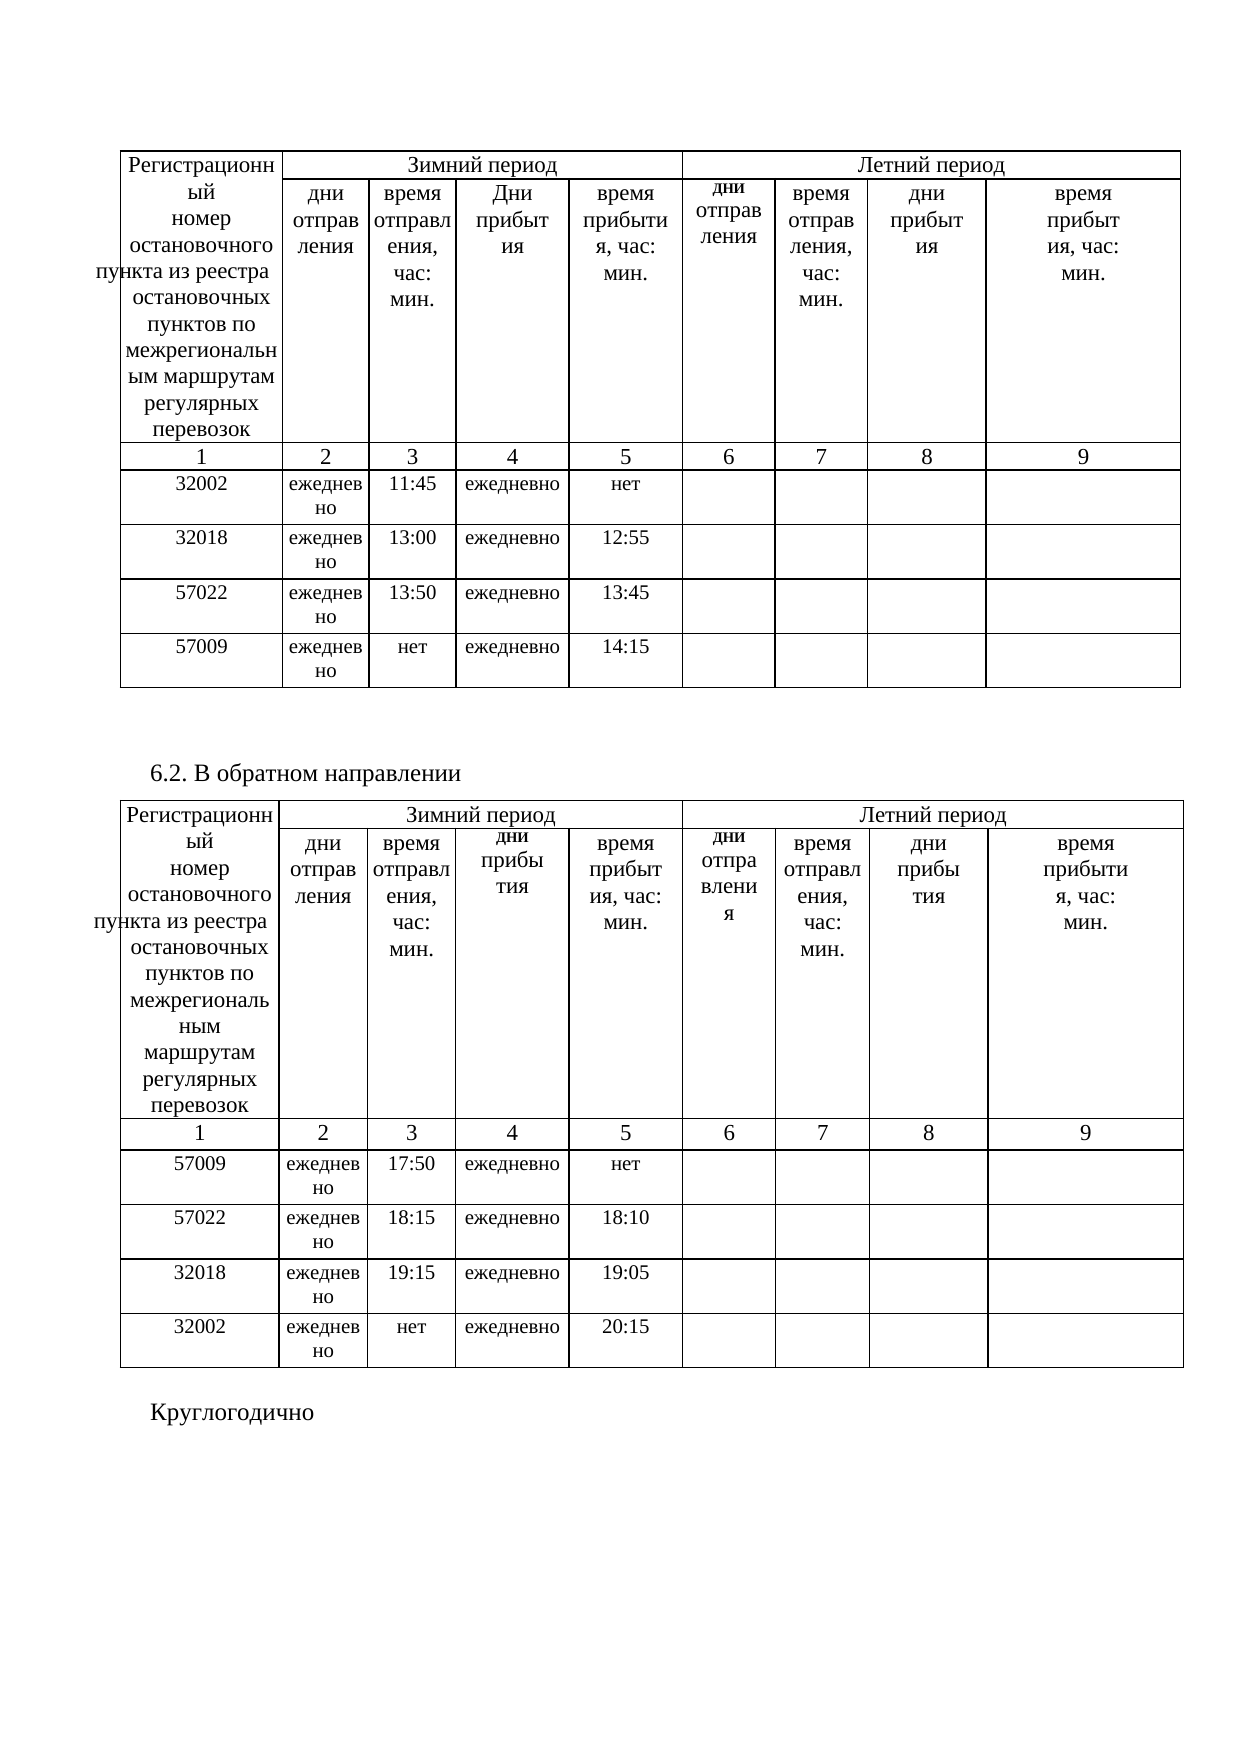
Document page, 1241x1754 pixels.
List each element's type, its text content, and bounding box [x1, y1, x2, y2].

table_cell ежедневно [457, 471, 568, 524]
table_cell ДНИ отправ ления [683, 180, 774, 441]
table_cell [683, 634, 774, 687]
table_cell 4 [456, 1119, 568, 1149]
table_cell [683, 525, 774, 578]
table_cell 32018 [121, 1260, 278, 1312]
table_cell время прибыт ия, час: мин. [987, 180, 1180, 441]
table_cell Дни прибыт ия [457, 180, 568, 441]
table_cell время отправл ения, час: мин. [370, 180, 455, 441]
table_cell [683, 471, 774, 524]
table_cell ежедневно [457, 580, 568, 632]
table_cell ежедневно [457, 525, 568, 578]
table_cell нет [570, 1151, 682, 1204]
table_cell ежедневно [280, 1260, 367, 1312]
table_cell 8 [870, 1119, 987, 1149]
table_cell 5 [570, 1119, 682, 1149]
table_cell 5 [570, 443, 682, 469]
table_cell [989, 1151, 1183, 1204]
table_cell ежедневно [280, 1314, 367, 1367]
table_cell время прибыт ия, час: мин. [570, 829, 682, 1117]
table_cell [987, 634, 1180, 687]
table_cell [776, 471, 867, 524]
table_cell дни отправ ления [283, 180, 368, 441]
table_cell дни прибыт ия [868, 180, 985, 441]
table_cell 4 [457, 443, 568, 469]
table_cell [870, 1260, 987, 1312]
table_header Зимний период [280, 801, 682, 828]
table_header Регистрационный номер остановочного пункта из реестра остановочных пунктов по межрегиональным маршрутам регулярных перевозок [121, 801, 278, 1117]
table_cell [870, 1314, 987, 1367]
table_cell [868, 634, 985, 687]
table_cell [989, 1205, 1183, 1258]
table_cell 57009 [121, 1151, 278, 1204]
text 6.2. В обратном направлении [150, 758, 1090, 787]
table_cell 57022 [121, 1205, 278, 1258]
table_cell 9 [987, 443, 1180, 469]
table_cell 8 [868, 443, 985, 469]
table_cell ежедневно [456, 1205, 568, 1258]
table_cell 17:50 [368, 1151, 455, 1204]
table_cell ежедневно [283, 634, 368, 687]
table_cell ежедневно [456, 1260, 568, 1312]
table_cell [776, 1260, 869, 1312]
table_cell ежедневно [283, 525, 368, 578]
table_cell [776, 1151, 869, 1204]
table_cell [683, 1205, 775, 1258]
table_cell [683, 1260, 775, 1312]
table_cell 3 [370, 443, 455, 469]
table_cell 57009 [121, 634, 282, 687]
table_cell время прибыти я, час: мин. [570, 180, 682, 441]
text Круглогодично [150, 1397, 1090, 1426]
table_cell 13:45 [570, 580, 682, 632]
table_cell 1 [121, 443, 282, 469]
table_cell ежедневно [456, 1151, 568, 1204]
table_cell ежедневно [280, 1151, 367, 1204]
table_cell 32002 [121, 1314, 278, 1367]
table_cell 19:05 [570, 1260, 682, 1312]
table_cell время отправл ения, час: мин. [776, 829, 869, 1117]
table_cell 13:50 [370, 580, 455, 632]
table_header Летний период [683, 152, 1180, 178]
table_cell [989, 1260, 1183, 1312]
table_cell [776, 634, 867, 687]
table_cell [870, 1151, 987, 1204]
table_cell ежедневно [456, 1314, 568, 1367]
table_header Зимний период [283, 152, 682, 178]
table_cell 11:45 [370, 471, 455, 524]
table_cell [776, 1205, 869, 1258]
table_cell [870, 1205, 987, 1258]
table_cell [683, 580, 774, 632]
table_cell ДНИ отпра влени я [683, 829, 775, 1117]
table_cell ежедневно [283, 580, 368, 632]
table_cell [776, 1314, 869, 1367]
table_cell [987, 471, 1180, 524]
table_cell время отправл ения, час: мин. [368, 829, 455, 1117]
table_cell 14:15 [570, 634, 682, 687]
table_cell 19:15 [368, 1260, 455, 1312]
table_header Летний период [683, 801, 1183, 828]
table_cell нет [370, 634, 455, 687]
table_cell [776, 525, 867, 578]
table_cell [989, 1314, 1183, 1367]
table_cell 57022 [121, 580, 282, 632]
table_cell [868, 580, 985, 632]
table_cell 9 [989, 1119, 1183, 1149]
table_cell дни отправ ления [280, 829, 367, 1117]
table_cell 2 [280, 1119, 367, 1149]
table_cell [987, 580, 1180, 632]
table_cell [868, 525, 985, 578]
table_cell [683, 1151, 775, 1204]
table_header Регистрационный номер остановочного пункта из реестра остановочных пунктов по межрегиональным маршрутам регулярных перевозок [121, 152, 282, 441]
table_cell 2 [283, 443, 368, 469]
table_cell ежедневно [283, 471, 368, 524]
table_cell нет [570, 471, 682, 524]
table_cell 13:00 [370, 525, 455, 578]
table_cell ежедневно [280, 1205, 367, 1258]
table_cell 18:10 [570, 1205, 682, 1258]
table_cell время отправ ления, час: мин. [776, 180, 867, 441]
table_cell дни прибы тия [870, 829, 987, 1117]
table_cell [868, 471, 985, 524]
table_cell 3 [368, 1119, 455, 1149]
table_cell ежедневно [457, 634, 568, 687]
table_cell 32018 [121, 525, 282, 578]
table_cell нет [368, 1314, 455, 1367]
table_cell [776, 580, 867, 632]
table_cell 1 [121, 1119, 278, 1149]
table_cell [987, 525, 1180, 578]
table_cell [683, 1314, 775, 1367]
table_cell время прибыти я, час: мин. [989, 829, 1183, 1117]
table_cell 6 [683, 443, 774, 469]
table_cell 7 [776, 1119, 869, 1149]
table_cell 7 [776, 443, 867, 469]
table_cell 18:15 [368, 1205, 455, 1258]
table_cell ДНИ прибы тия [456, 829, 568, 1117]
table_cell 6 [683, 1119, 775, 1149]
table_cell 20:15 [570, 1314, 682, 1367]
table_cell 32002 [121, 471, 282, 524]
table_cell 12:55 [570, 525, 682, 578]
